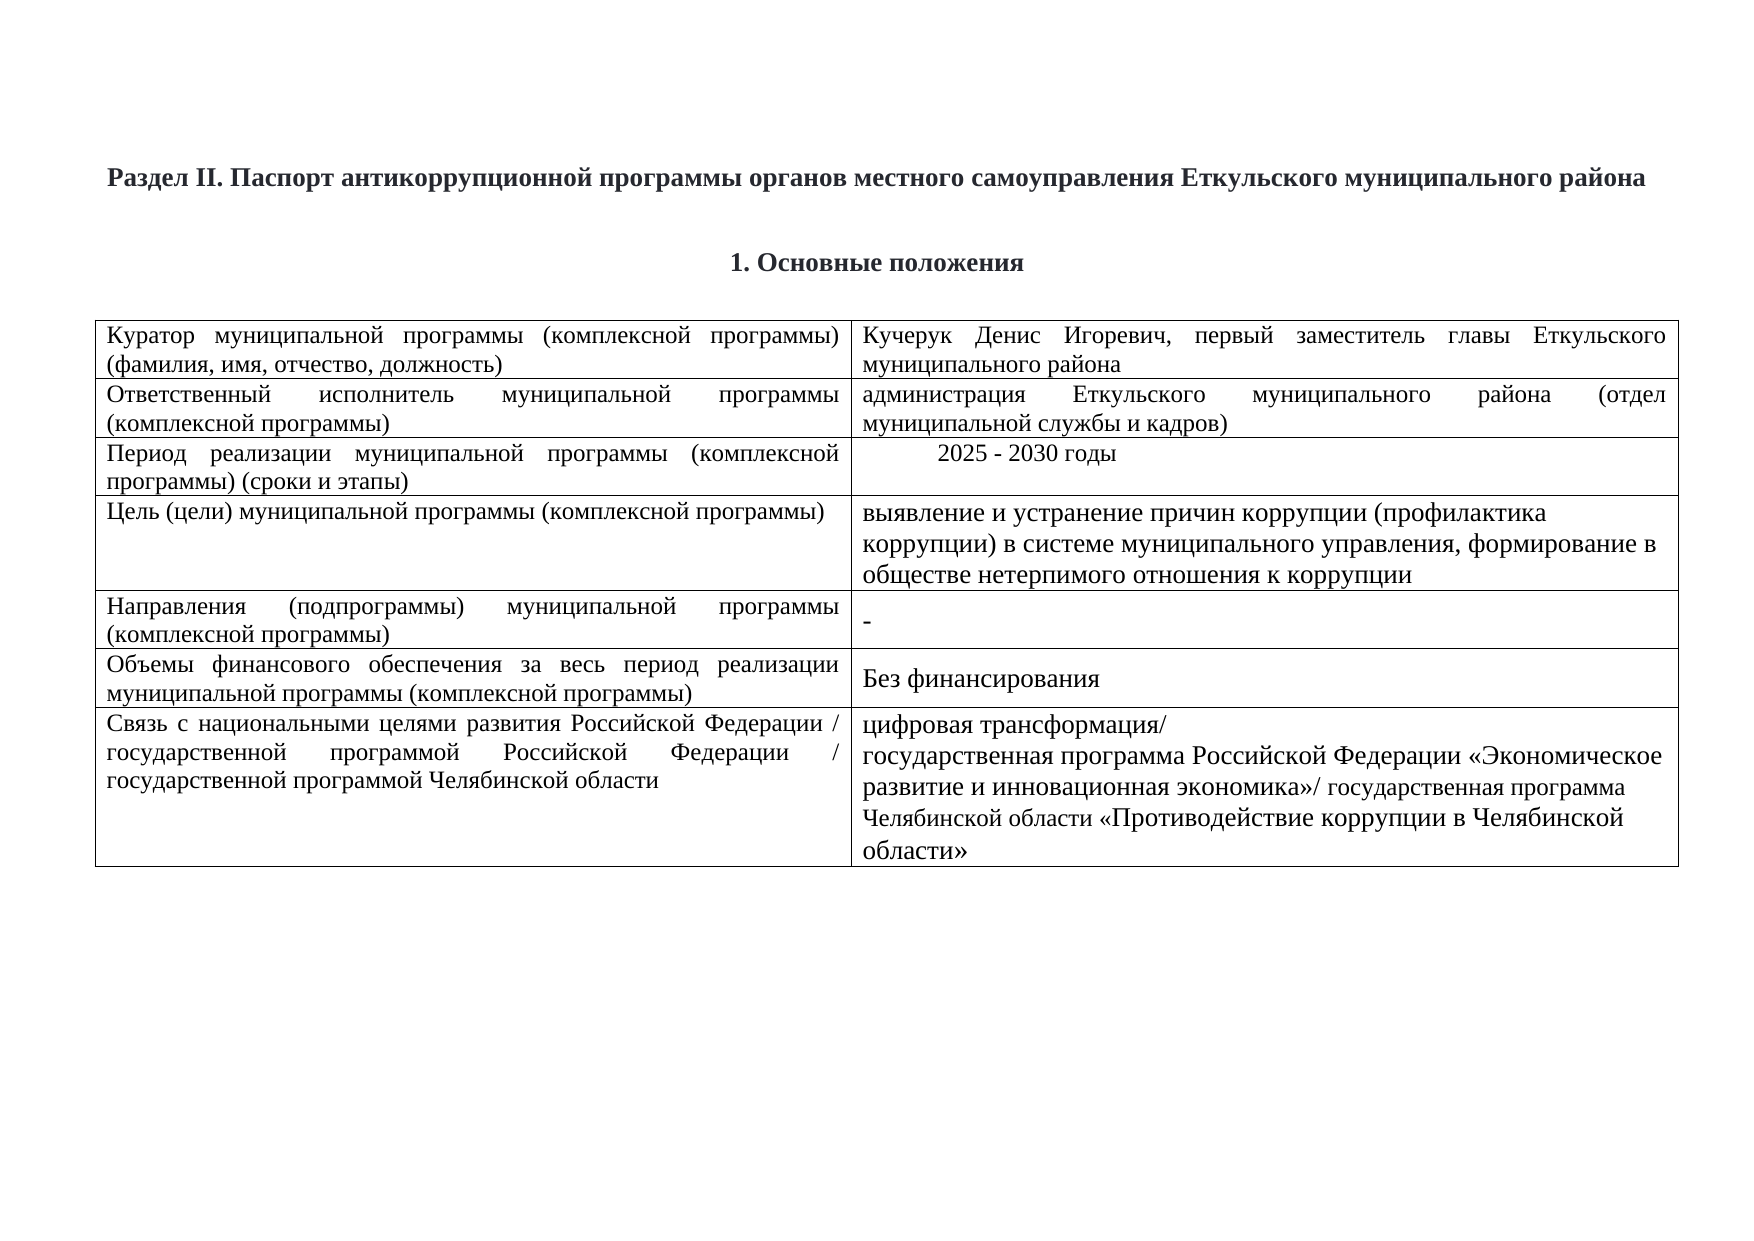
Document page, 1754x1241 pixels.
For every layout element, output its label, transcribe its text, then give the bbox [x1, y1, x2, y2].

subtitle 1. Основные положения [83, 246, 1671, 277]
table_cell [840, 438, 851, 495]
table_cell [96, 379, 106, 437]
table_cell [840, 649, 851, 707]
table_cell цифровая трансформация/ государственная программа Российской Федерации «Экономическое развитие и инновационная экономика»/ государственная программа Челябинской области «Противодействие коррупции в Челябинской области» [852, 708, 1678, 866]
table_cell Цель (цели) муниципальной программы (комплексной программы) [96, 496, 851, 590]
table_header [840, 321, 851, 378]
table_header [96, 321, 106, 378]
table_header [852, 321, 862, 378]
table_cell - [852, 591, 1678, 648]
table_cell выявление и устранение причин коррупции (профилактика коррупции) в системе муниципального управления, формирование в обществе нетерпимого отношения к коррупции [852, 496, 1678, 590]
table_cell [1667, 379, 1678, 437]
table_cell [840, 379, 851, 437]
table_cell Без финансирования [852, 649, 1678, 707]
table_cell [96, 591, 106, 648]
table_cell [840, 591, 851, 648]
table_cell Связь с национальными целями развития Российской Федерации / государственной программой Российской Федерации / государственной программой Челябинской области [96, 708, 851, 866]
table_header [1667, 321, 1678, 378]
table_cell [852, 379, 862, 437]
subtitle Раздел II. Паспорт антикоррупционной программы органов местного самоуправления Еткульского муниципального района [83, 161, 1671, 192]
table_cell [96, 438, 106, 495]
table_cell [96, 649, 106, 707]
